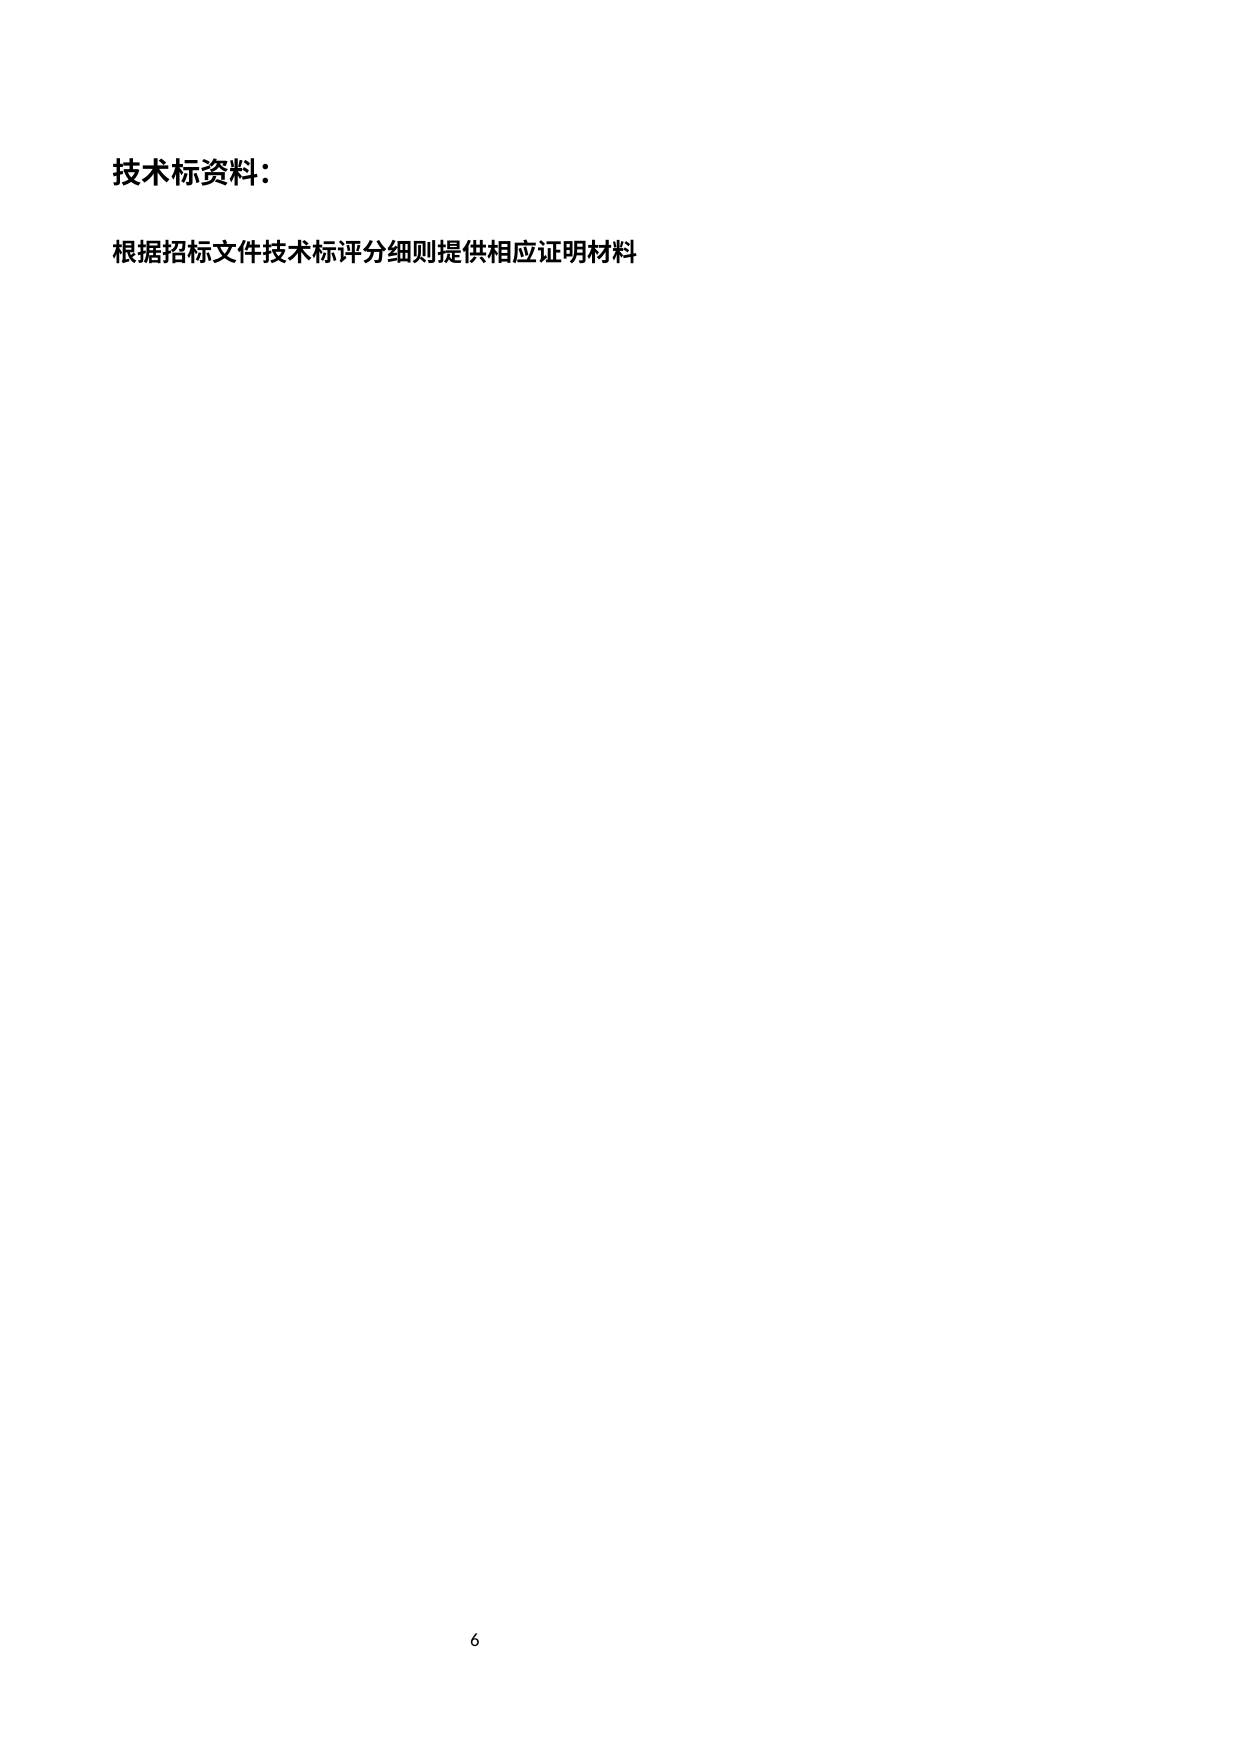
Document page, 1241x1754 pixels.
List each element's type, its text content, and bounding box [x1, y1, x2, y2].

text 技术标资料： [112, 150, 1128, 192]
text 根据招标文件技术标评分细则提供相应证明材料 [112, 232, 1128, 268]
